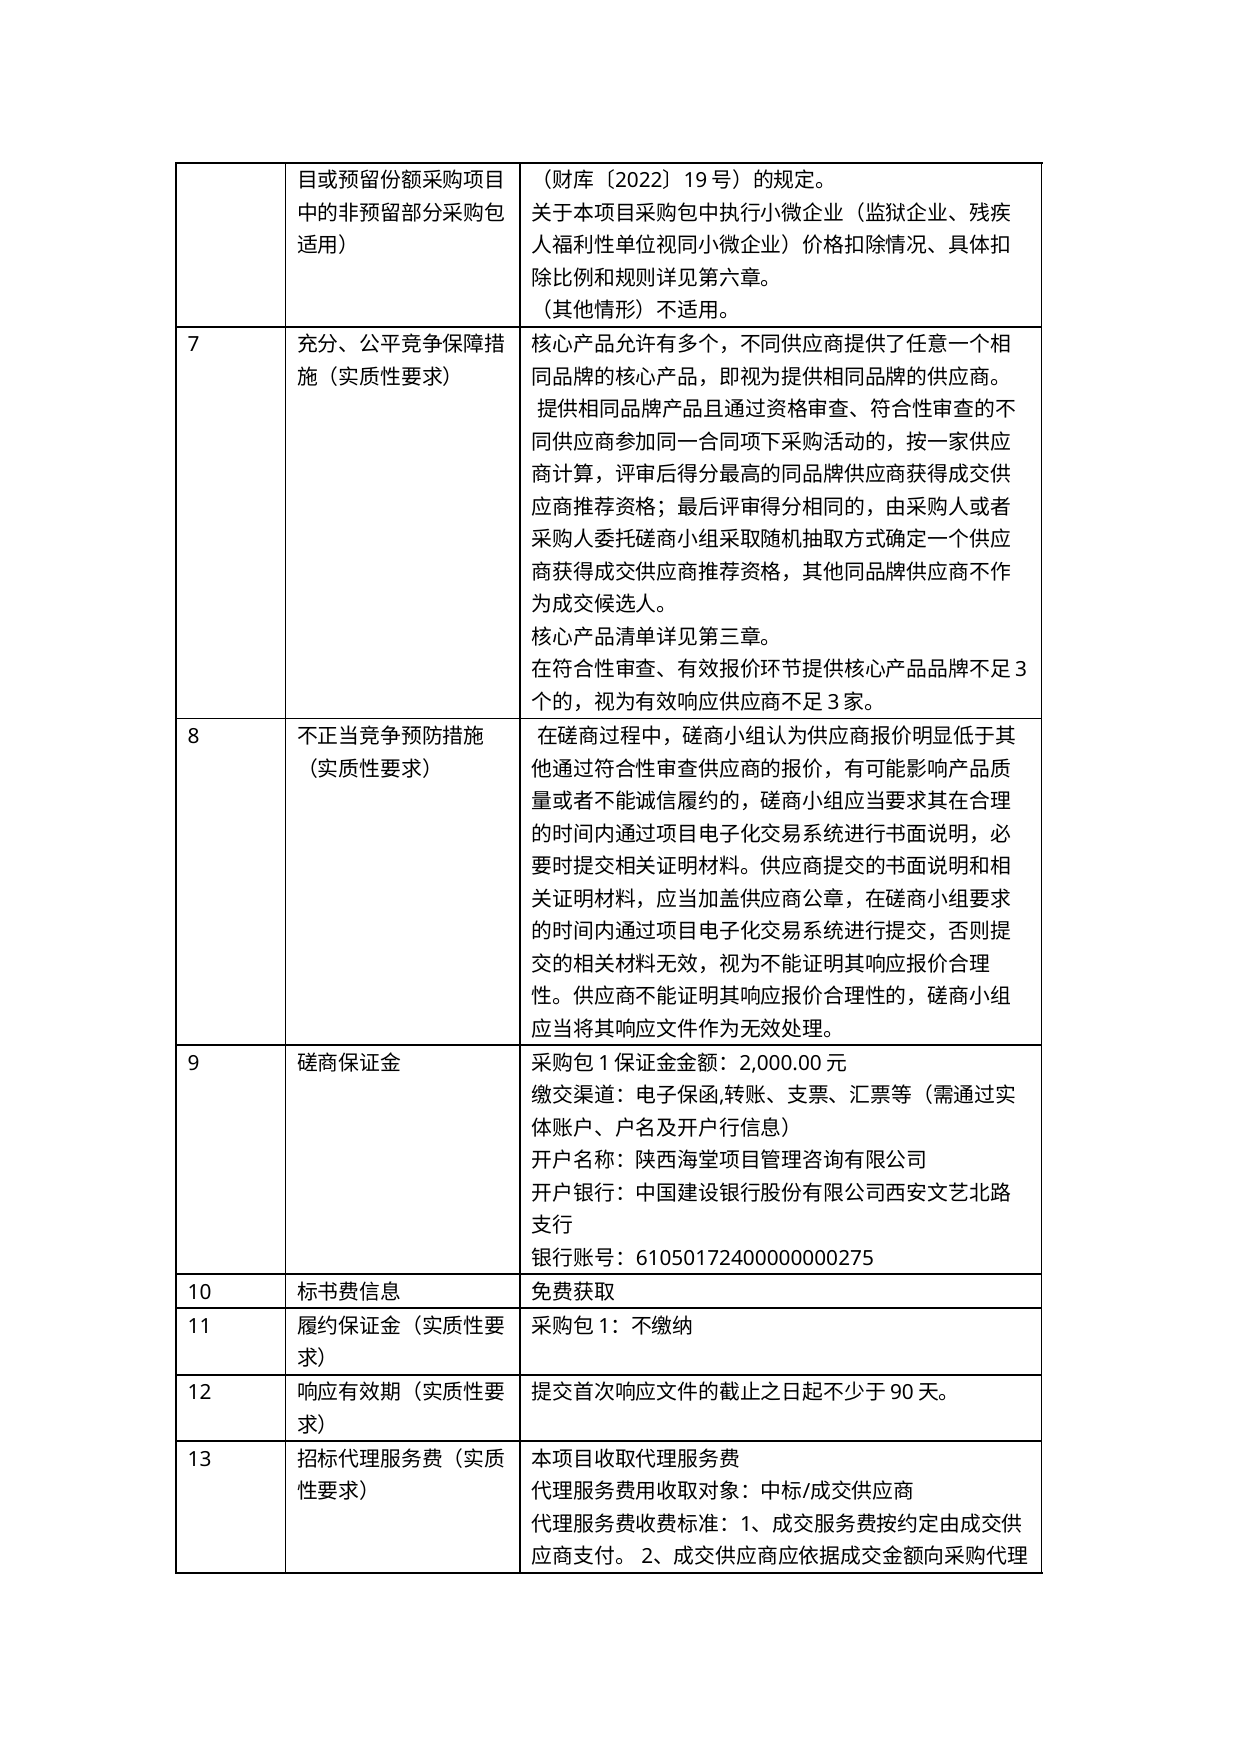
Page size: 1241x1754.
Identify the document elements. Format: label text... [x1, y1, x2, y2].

table_cell 履约保证金（实质性要求） [286, 1309, 519, 1374]
table_cell 免费获取 [521, 1275, 1041, 1307]
table_cell 9 [177, 1046, 285, 1273]
table_cell 核心产品允许有多个，不同供应商提供了任意一个相同品牌的核心产品，即视为提供相同品牌的供应商。 提供相同品牌产品且通过资格审查、符合性审查的不同供应商参加同一合同项下采购活动的，按一家供应商计算，评审后得分最高的同品牌供应商获得成交供应商推荐资格；最后评审得分相同的，由采购人或者采购人委托磋商小组采取随机抽取方式确定一个供应商获得成交供应商推荐资格，其他同品牌供应商不作为成交候选人。 核心产品清单详见第三章。 在符合性审查、有效报价环节提供核心产品品牌不足3个的，视为有效响应供应商不足3家。 [521, 328, 1041, 718]
table_cell 12 [177, 1376, 285, 1440]
table_cell 磋商保证金 [286, 1046, 519, 1273]
table_cell 8 [177, 719, 285, 1044]
table_cell 充分、公平竞争保障措施（实质性要求） [286, 328, 519, 718]
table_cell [286, 164, 519, 326]
table_cell 不正当竞争预防措施（实质性要求） [286, 719, 519, 1044]
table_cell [521, 164, 1041, 326]
table_cell 响应有效期（实质性要求） [286, 1376, 519, 1440]
table_cell 招标代理服务费（实质性要求） [286, 1442, 519, 1572]
table_cell 6 [177, 164, 285, 326]
table_cell 采购包1：不缴纳 [521, 1309, 1041, 1374]
table_cell 7 [177, 328, 285, 718]
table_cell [521, 1442, 1041, 1572]
table_cell 标书费信息 [286, 1275, 519, 1307]
table_cell 采购包1保证金金额：2,000.00元 缴交渠道：电子保函,转账、支票、汇票等（需通过实体账户、户名及开户行信息） 开户名称：陕西海堂项目管理咨询有限公司 开户银行：中国建设银行股份有限公司西安文艺北路支行 银行账号：61050172400000000275 [521, 1046, 1041, 1273]
table_cell 13 [177, 1442, 285, 1572]
table_cell 在磋商过程中，磋商小组认为供应商报价明显低于其他通过符合性审查供应商的报价，有可能影响产品质量或者不能诚信履约的，磋商小组应当要求其在合理的时间内通过项目电子化交易系统进行书面说明，必要时提交相关证明材料。供应商提交的书面说明和相关证明材料，应当加盖供应商公章，在磋商小组要求的时间内通过项目电子化交易系统进行提交，否则提交的相关材料无效，视为不能证明其响应报价合理性。供应商不能证明其响应报价合理性的，磋商小组应当将其响应文件作为无效处理。 [521, 719, 1041, 1044]
table_cell 提交首次响应文件的截止之日起不少于90天。 [521, 1376, 1041, 1440]
table_cell 11 [177, 1309, 285, 1374]
table_cell 10 [177, 1275, 285, 1307]
